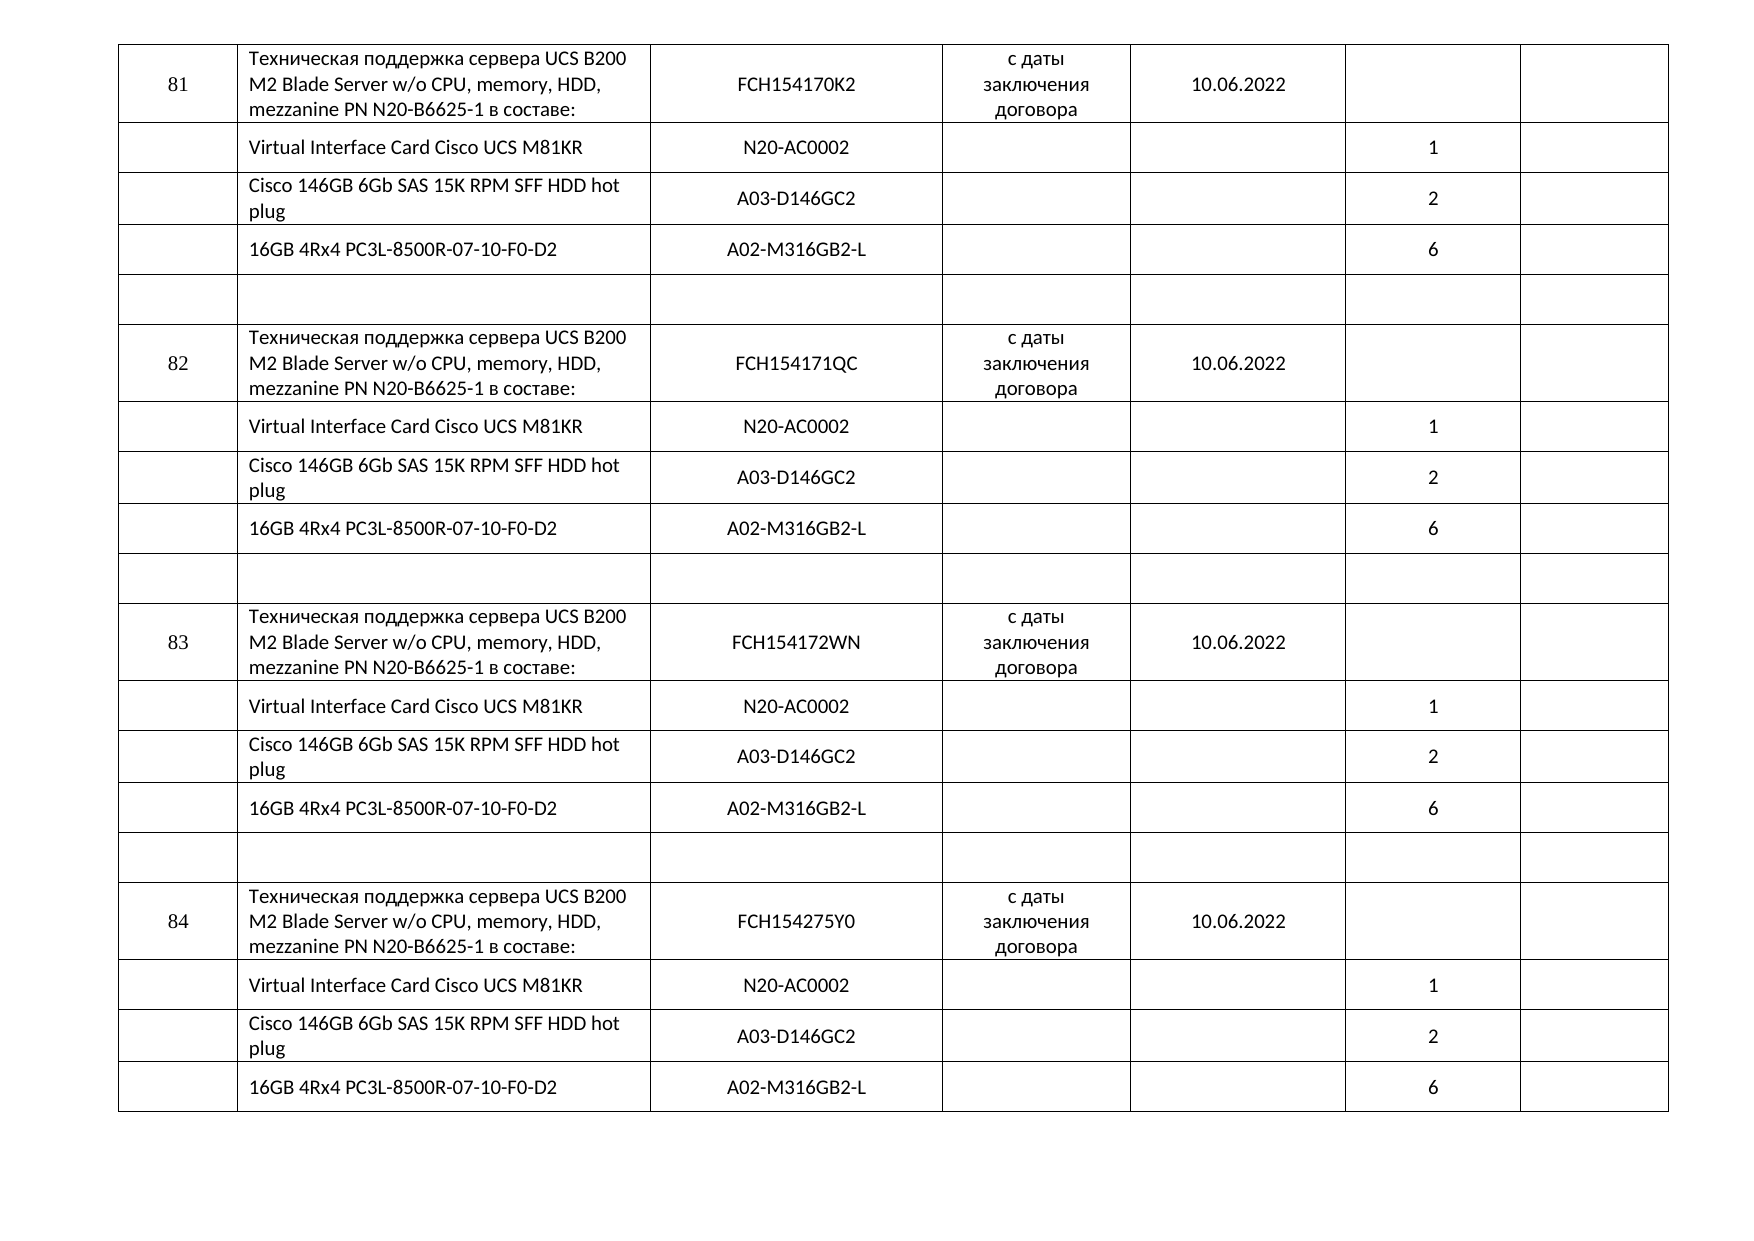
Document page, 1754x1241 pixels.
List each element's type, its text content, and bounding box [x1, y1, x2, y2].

table_cell [1521, 783, 1668, 832]
table_cell [1346, 325, 1520, 401]
table_cell [1521, 123, 1668, 172]
table_cell FCH154170K2 [651, 45, 942, 122]
table_cell 1 [1346, 681, 1520, 730]
table_cell [943, 402, 1130, 451]
table_cell [651, 275, 942, 323]
table_cell N20-AC0002 [651, 123, 942, 172]
table_cell [1521, 1062, 1668, 1111]
table_cell [651, 833, 942, 882]
table_cell [1521, 225, 1668, 273]
table_cell Virtual Interface Card Cisco UCS M81KR [238, 123, 650, 172]
table_cell 16GB 4Rx4 PC3L-8500R-07-10-F0-D2 [238, 225, 650, 273]
table_cell A02-M316GB2-L [651, 783, 942, 832]
table_cell [119, 783, 237, 832]
table_cell [1521, 731, 1668, 782]
table_cell N20-AC0002 [651, 402, 942, 451]
table_cell [1346, 45, 1520, 122]
table_cell [1131, 275, 1345, 323]
table_cell [943, 504, 1130, 553]
table_cell 10.06.2022 [1131, 883, 1345, 959]
table_cell [119, 681, 237, 730]
table_cell [1131, 833, 1345, 882]
table_cell 84 [119, 883, 237, 959]
table_cell [1131, 173, 1345, 223]
table_cell [119, 1010, 237, 1061]
table_cell 10.06.2022 [1131, 604, 1345, 680]
table_cell N20-AC0002 [651, 960, 942, 1009]
table_cell Cisco 146GB 6Gb SAS 15K RPM SFF HDD hot plug [238, 452, 650, 503]
table_cell 10.06.2022 [1131, 45, 1345, 122]
table_cell [943, 123, 1130, 172]
table_cell A03-D146GC2 [651, 452, 942, 503]
table_cell Техническая поддержка сервера UCS B200 M2 Blade Server w/o CPU, memory, HDD, mezzanine PN N20-B6625-1 в составе: [238, 325, 650, 401]
table_cell [1521, 681, 1668, 730]
table_cell Virtual Interface Card Cisco UCS M81KR [238, 402, 650, 451]
table_cell A02-M316GB2-L [651, 504, 942, 553]
table_cell 2 [1346, 452, 1520, 503]
table_cell [1521, 883, 1668, 959]
table_cell 2 [1346, 1010, 1520, 1061]
table_cell A03-D146GC2 [651, 731, 942, 782]
table_cell FCH154171QC [651, 325, 942, 401]
table_cell [119, 554, 237, 603]
table_cell 1 [1346, 960, 1520, 1009]
table_cell [943, 1062, 1130, 1111]
table_cell Virtual Interface Card Cisco UCS M81KR [238, 960, 650, 1009]
table_cell [943, 681, 1130, 730]
table_cell [119, 452, 237, 503]
table_cell [238, 554, 650, 603]
table_cell [1131, 504, 1345, 553]
table_cell N20-AC0002 [651, 681, 942, 730]
table_cell [1131, 1062, 1345, 1111]
table_cell с даты заключения договора [943, 45, 1130, 122]
table_cell [1521, 604, 1668, 680]
table_cell A02-M316GB2-L [651, 225, 942, 273]
table_cell 2 [1346, 731, 1520, 782]
table_cell FCH154172WN [651, 604, 942, 680]
table_cell [119, 833, 237, 882]
table_cell [119, 402, 237, 451]
table_cell [1521, 402, 1668, 451]
table_cell Техническая поддержка сервера UCS B200 M2 Blade Server w/o CPU, memory, HDD, mezzanine PN N20-B6625-1 в составе: [238, 604, 650, 680]
table_cell [1131, 1010, 1345, 1061]
table_cell Cisco 146GB 6Gb SAS 15K RPM SFF HDD hot plug [238, 1010, 650, 1061]
table_cell [1346, 833, 1520, 882]
table_cell 81 [119, 45, 237, 122]
table_cell 1 [1346, 402, 1520, 451]
table_cell A03-D146GC2 [651, 173, 942, 223]
table_cell с даты заключения договора [943, 883, 1130, 959]
table_cell [1131, 783, 1345, 832]
table_cell 6 [1346, 783, 1520, 832]
table_cell [943, 960, 1130, 1009]
table_cell FCH154275Y0 [651, 883, 942, 959]
table_cell [943, 173, 1130, 223]
table_cell [943, 554, 1130, 603]
table_cell [1346, 883, 1520, 959]
table_cell [119, 173, 237, 223]
table_cell [1521, 554, 1668, 603]
table_cell [1131, 123, 1345, 172]
table_cell [1131, 681, 1345, 730]
table_cell 6 [1346, 225, 1520, 273]
table_cell [119, 731, 237, 782]
table_cell Virtual Interface Card Cisco UCS M81KR [238, 681, 650, 730]
table_cell 16GB 4Rx4 PC3L-8500R-07-10-F0-D2 [238, 1062, 650, 1111]
table_cell [238, 275, 650, 323]
table_cell [1521, 504, 1668, 553]
table_cell Cisco 146GB 6Gb SAS 15K RPM SFF HDD hot plug [238, 173, 650, 223]
table_cell [943, 452, 1130, 503]
table_cell Техническая поддержка сервера UCS B200 M2 Blade Server w/o CPU, memory, HDD, mezzanine PN N20-B6625-1 в составе: [238, 883, 650, 959]
table_cell [1131, 731, 1345, 782]
table_cell 83 [119, 604, 237, 680]
table_cell 6 [1346, 1062, 1520, 1111]
table_cell [1131, 402, 1345, 451]
table_cell [943, 1010, 1130, 1061]
table_cell 10.06.2022 [1131, 325, 1345, 401]
table_cell с даты заключения договора [943, 325, 1130, 401]
table_cell 1 [1346, 123, 1520, 172]
table_cell [651, 554, 942, 603]
table_cell 2 [1346, 173, 1520, 223]
table_cell [1131, 452, 1345, 503]
table_cell [1131, 554, 1345, 603]
table_cell [1521, 275, 1668, 323]
table_cell [238, 833, 650, 882]
table_cell [1521, 452, 1668, 503]
table_cell [119, 960, 237, 1009]
table_cell 16GB 4Rx4 PC3L-8500R-07-10-F0-D2 [238, 504, 650, 553]
table_cell [119, 123, 237, 172]
table_cell [1521, 45, 1668, 122]
table_cell Техническая поддержка сервера UCS B200 M2 Blade Server w/o CPU, memory, HDD, mezzanine PN N20-B6625-1 в составе: [238, 45, 650, 122]
table_cell [943, 225, 1130, 273]
table_cell A02-M316GB2-L [651, 1062, 942, 1111]
table_cell [943, 833, 1130, 882]
table_cell [1346, 604, 1520, 680]
table_cell [1131, 225, 1345, 273]
table_cell [1521, 833, 1668, 882]
table_cell 6 [1346, 504, 1520, 553]
table_cell A03-D146GC2 [651, 1010, 942, 1061]
table_cell [1346, 275, 1520, 323]
table_cell [119, 225, 237, 273]
table_cell [1346, 554, 1520, 603]
table_cell [119, 1062, 237, 1111]
table_cell [943, 275, 1130, 323]
table_cell [119, 275, 237, 323]
table_cell [1521, 173, 1668, 223]
table_cell с даты заключения договора [943, 604, 1130, 680]
table_cell [1131, 960, 1345, 1009]
table_cell 82 [119, 325, 237, 401]
table_cell [943, 731, 1130, 782]
table_cell [1521, 960, 1668, 1009]
table_cell [943, 783, 1130, 832]
table_cell [119, 504, 237, 553]
table_cell Cisco 146GB 6Gb SAS 15K RPM SFF HDD hot plug [238, 731, 650, 782]
table_cell 16GB 4Rx4 PC3L-8500R-07-10-F0-D2 [238, 783, 650, 832]
table_cell [1521, 1010, 1668, 1061]
table_cell [1521, 325, 1668, 401]
